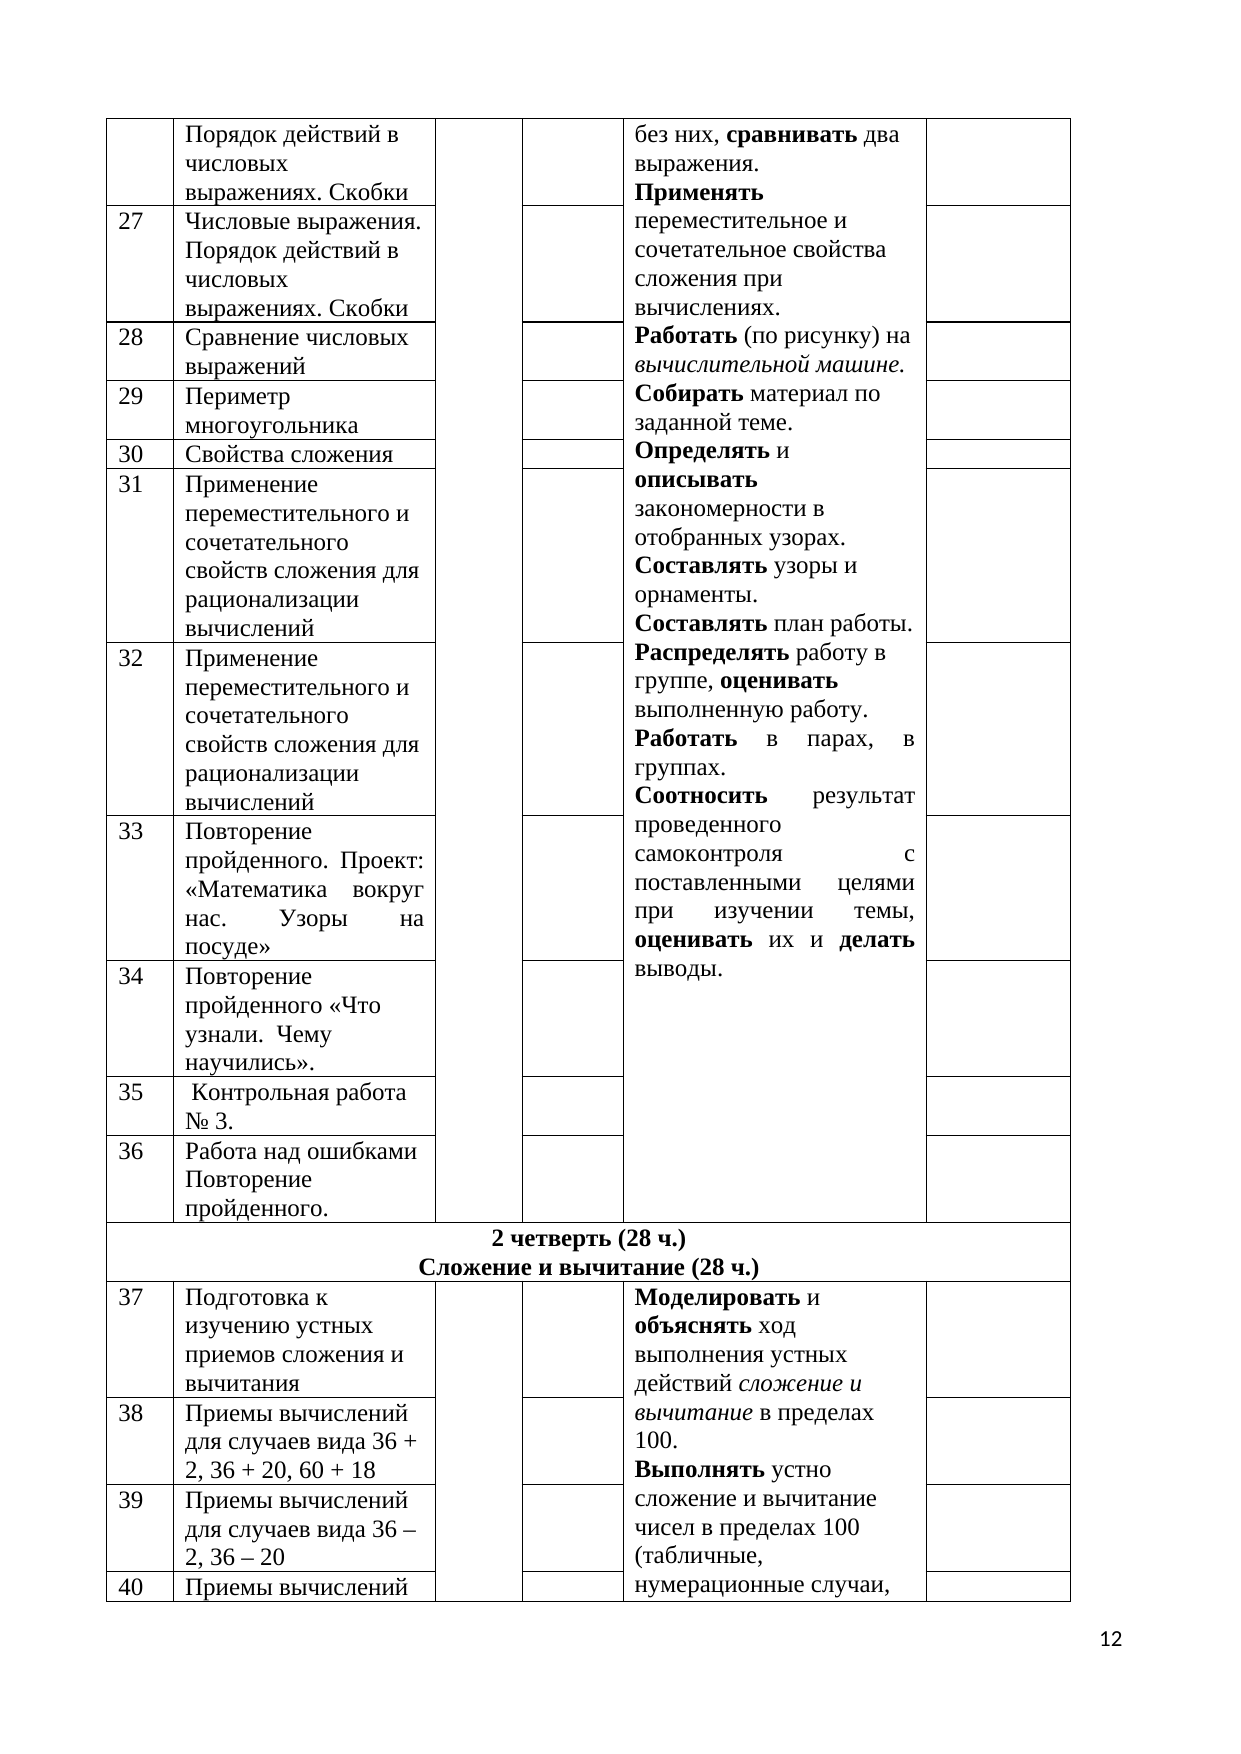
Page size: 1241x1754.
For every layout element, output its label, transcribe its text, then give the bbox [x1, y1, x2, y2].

table_cell [927, 816, 1070, 960]
table_cell [523, 816, 623, 960]
table_cell 2 четверть (28 ч.) Сложение и вычитание (28 ч.) [107, 1223, 1070, 1281]
table_cell [927, 1282, 1070, 1397]
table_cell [174, 1572, 435, 1601]
table_cell Применение переместительного и сочетательного свойств сложения для рационализации вычислений [174, 469, 435, 642]
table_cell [174, 206, 435, 321]
table_cell 37 [107, 1282, 173, 1397]
table_cell Моделировать и объяснять ход выполнения устных действий сложение и вычитание в пределах 100. Выполнять устно сложение и вычитание чисел в пределах 100 (табличные, нумерационные случаи, сложение и вычитание круглых десятков, сложение двузначного и однозначного числа и др.) Сравнивать разные способы вычислений, выбирать наиболее удобный. Записывать решения составных задач с помощью выражения Выстраивать и обосновывать стратегию игры; работать в паре. Находить значение буквенного выражения при заданных значениях буквы, использовать различные приемы при вычислении значения числового выражения, в том числе, правила о порядке действий в выражениях, свойства сложения, прикидку результата. Решать уравнения вида: 12 + х = 12, 25 – х = 20, х – 2 = 8, подбирая значение неизвестного. Выполнять проверку правильности вычислений. Использовать различные приемы проверки правильности выполненных вычислений. Оценивать результаты продвижения по теме, проявлять личностную заинтересованность в приобретении и расширении знаний и способов действий. [624, 1282, 926, 1601]
table_cell [927, 643, 1070, 815]
table_cell [927, 1485, 1070, 1571]
table_cell Периметр многоугольника [174, 381, 435, 438]
table_cell 27 [107, 206, 173, 321]
table_cell [523, 440, 623, 468]
table_cell [927, 1398, 1070, 1484]
table_cell [927, 961, 1070, 1076]
table_cell [927, 1136, 1070, 1222]
table_cell 29 [107, 381, 173, 438]
table_cell Работа над ошибками Повторение пройденного. [174, 1136, 435, 1222]
table_cell Повторение пройденного «Что узнали. Чему научились». [174, 961, 435, 1076]
table_cell [927, 1077, 1070, 1135]
table_cell [523, 469, 623, 642]
table_cell [523, 206, 623, 321]
table_cell [927, 323, 1070, 380]
table_cell [523, 119, 623, 205]
table_cell 40 [107, 1572, 173, 1601]
table_cell Подготовка к изучению устных приемов сложения и вычитания [174, 1282, 435, 1397]
table_cell 32 [107, 643, 173, 815]
table_cell Приемы вычислений для случаев вида 36 – 2, 36 – 20 [174, 1485, 435, 1571]
table_cell [927, 469, 1070, 642]
table_cell 26 [107, 119, 173, 205]
table_cell [523, 961, 623, 1076]
table_cell [523, 1136, 623, 1222]
table_cell Свойства сложения [174, 440, 435, 468]
table_cell [927, 119, 1070, 205]
table_cell [927, 440, 1070, 468]
table_cell Контрольная работа № 3. [174, 1077, 435, 1135]
table_cell [523, 1572, 623, 1601]
table_cell [523, 1077, 623, 1135]
table_cell [523, 323, 623, 380]
table_cell Повторение пройденного. Проект: «Математика вокруг нас. Узоры на посуде» [174, 816, 435, 960]
table_cell Приемы вычислений для случаев вида 36 + 2, 36 + 20, 60 + 18 [174, 1398, 435, 1484]
table_cell Применение переместительного и сочетательного свойств сложения для рационализации вычислений [174, 643, 435, 815]
table_cell [523, 381, 623, 438]
table_cell [523, 1398, 623, 1484]
table_cell 36 [107, 1136, 173, 1222]
table_cell 34 [107, 961, 173, 1076]
table_cell 38 [107, 1398, 173, 1484]
table_cell [523, 1485, 623, 1571]
table_cell 33 [107, 816, 173, 960]
table_cell 39 [107, 1485, 173, 1571]
table_cell [523, 1282, 623, 1397]
table_cell 35 [107, 1077, 173, 1135]
table_cell [523, 643, 623, 815]
table_cell 28 [107, 323, 173, 380]
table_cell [174, 119, 435, 205]
table_cell [927, 381, 1070, 438]
table_cell [927, 1572, 1070, 1601]
table_cell 31 [107, 469, 173, 642]
table_cell [927, 206, 1070, 321]
table_cell 30 [107, 440, 173, 468]
table_cell [436, 1282, 522, 1601]
table_cell Сравнение числовых выражений [174, 323, 435, 380]
